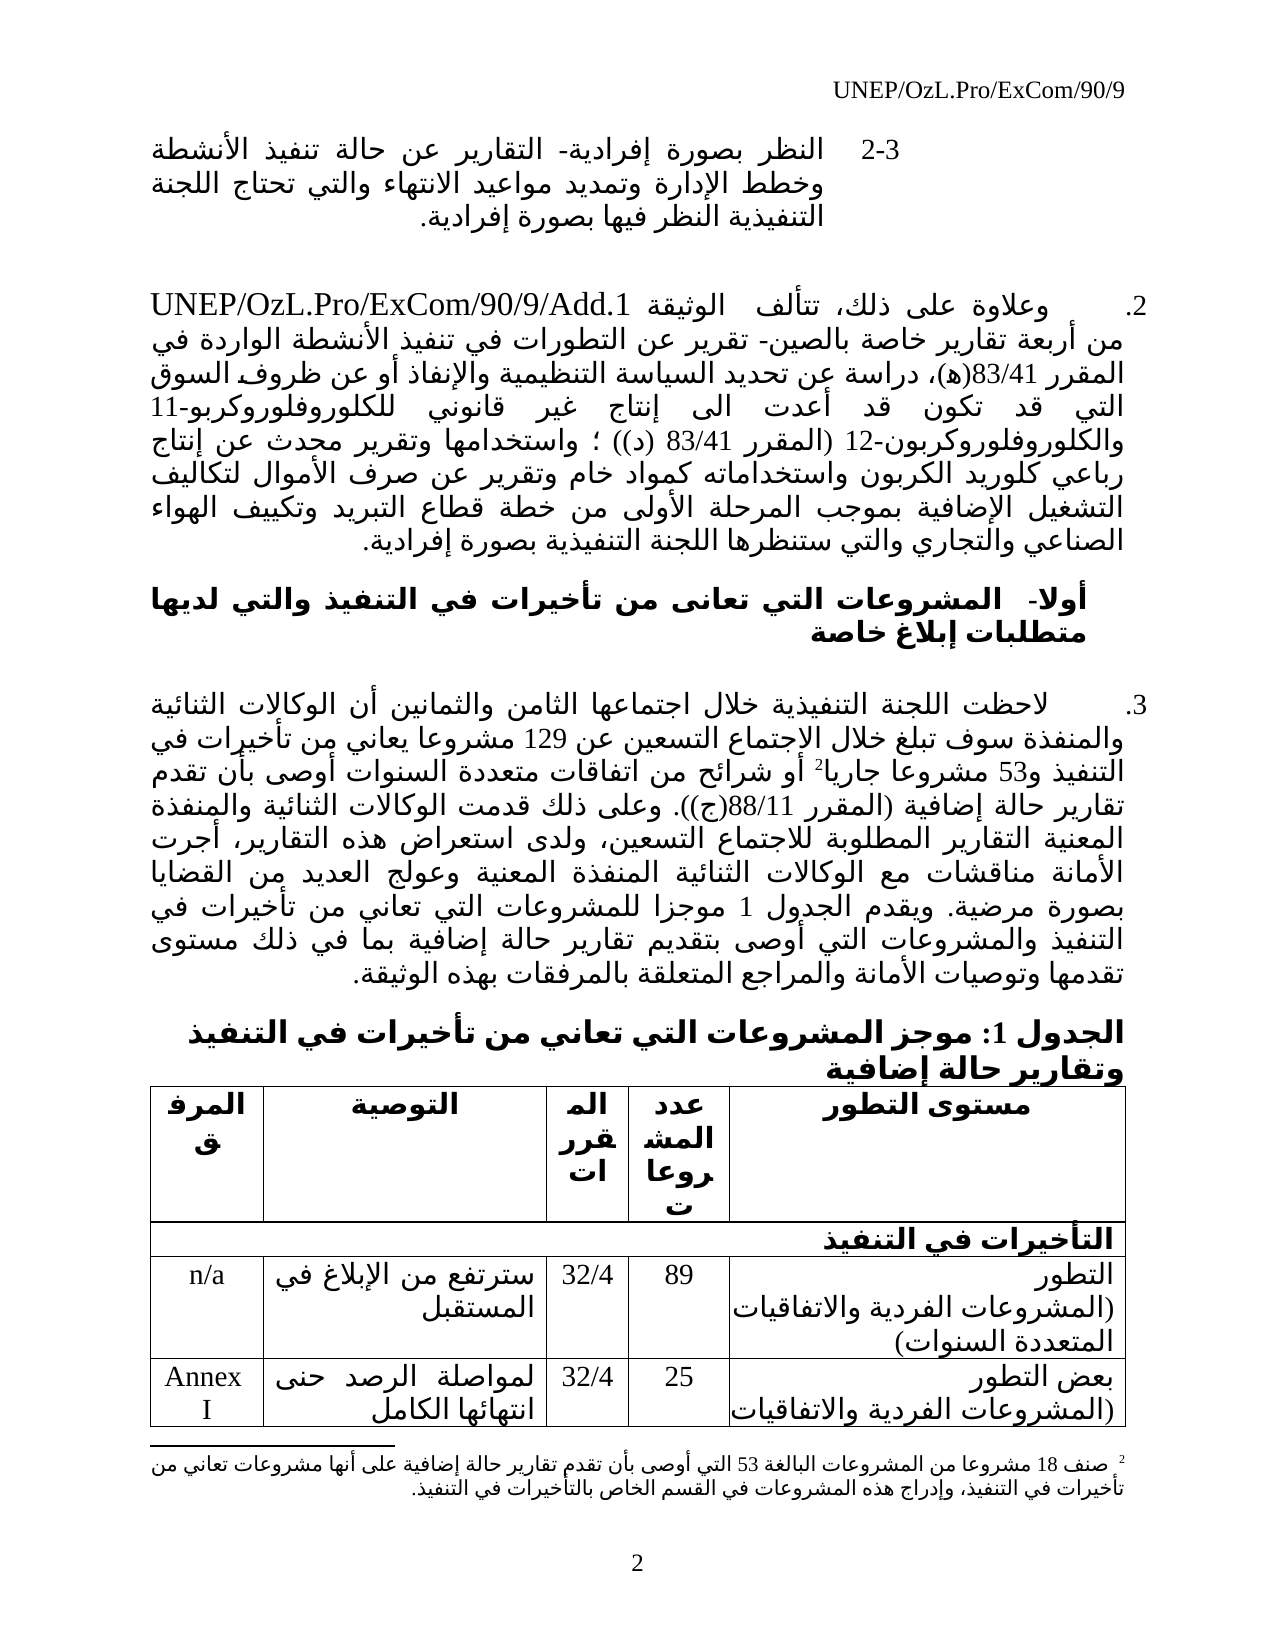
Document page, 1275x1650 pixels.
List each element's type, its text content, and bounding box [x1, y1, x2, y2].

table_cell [264, 1359, 546, 1426]
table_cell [730, 1359, 1125, 1426]
text أولا- المشروعات التي تعانى من تأخيرات في التنفيذ والتي لديها متطلبات إبلاغ خاصة [150, 582, 1087, 649]
subtitle وعلاوة على ذلك، تتألف الوثيقة UNEP/OzL.Pro/ExCom/90/9/Add.1 من أربعة تقارير خاصة بالصين- تقرير عن التطورات في تنفيذ الأنشطة الواردة في المقرر 83/41(ﻫ)، دراسة عن تحديد السياسة التنظيمية والإنفاذ أو عن ظروف السوق التي قد تكون قد أعدت الى إنتاج غير قانوني للكلوروفلوروكربو-11 والكلوروفلوروكربون-12 (المقرر 83/41 (د)) ؛ واستخدامها وتقرير محدث عن إنتاج رباعي كلوريد الكربون واستخداماته كمواد خام وتقرير عن صرف الأموال لتكاليف التشغيل الإضافية بموجب المرحلة الأولى من خطة قطاع التبريد وتكييف الهواء الصناعي والتجاري والتي ستنظرها اللجنة التنفيذية بصورة إفرادية. [150, 284, 1125, 557]
table_cell 89 [629, 1257, 729, 1358]
table_cell Annex I [151, 1359, 263, 1426]
table_cell 25 [629, 1359, 729, 1426]
text الجدول 1: موجز المشروعات التي تعاني من تأخيرات في التنفيذ وتقارير حالة إضافية [150, 1014, 1125, 1086]
table_header التوصية [264, 1087, 546, 1221]
table_cell 32/4 [547, 1359, 628, 1426]
table_cell 32/4 [547, 1257, 628, 1358]
text 2-3 النظر بصورة إفرادية- التقارير عن حالة تنفيذ الأنشطة وخطط الإدارة وتمديد مواعيد الانتهاء والتي تحتاج اللجنة التنفيذية النظر فيها بصورة إفرادية. [150, 132, 900, 233]
table_cell التأخيرات في التنفيذ [151, 1223, 1125, 1256]
table_cell التطور (المشروعات الفردية والاتفاقيات المتعددة السنوات) [730, 1257, 1125, 1358]
table_cell سترتفع من الإبلاغ في المستقبل [264, 1257, 546, 1358]
subtitle لاحظت اللجنة التنفيذية خلال اجتماعها الثامن والثمانين أن الوكالات الثنائية والمنفذة سوف تبلغ خلال الاجتماع التسعين عن 129 مشروعا يعاني من تأخيرات في التنفيذ و53 مشروعا جاريا أو شرائح من اتفاقات متعددة السنوات أوصى بأن تقدم تقارير حالة إضافية (المقرر 88/11(ج)). وعلى ذلك قدمت الوكالات الثنائية والمنفذة المعنية التقارير المطلوبة للاجتماع التسعين، ولدى استعراض هذه التقارير، أجرت الأمانة مناقشات مع الوكالات الثنائية المنفذة المعنية وعولج العديد من القضايا بصورة مرضية. ويقدم الجدول 1 موجزا للمشروعات التي تعاني من تأخيرات في التنفيذ والمشروعات التي أوصى بتقديم تقارير حالة إضافية بما في ذلك مستوى تقدمها وتوصيات الأمانة والمراجع المتعلقة بالمرفقات بهذه الوثيقة. [150, 687, 1125, 989]
table_header المقررات [547, 1087, 628, 1221]
table_header عدد المشروعات [629, 1087, 729, 1221]
table_header مستوى التطور [730, 1087, 1125, 1221]
table_cell n/a [151, 1257, 263, 1358]
table_header المرفق [151, 1087, 263, 1221]
